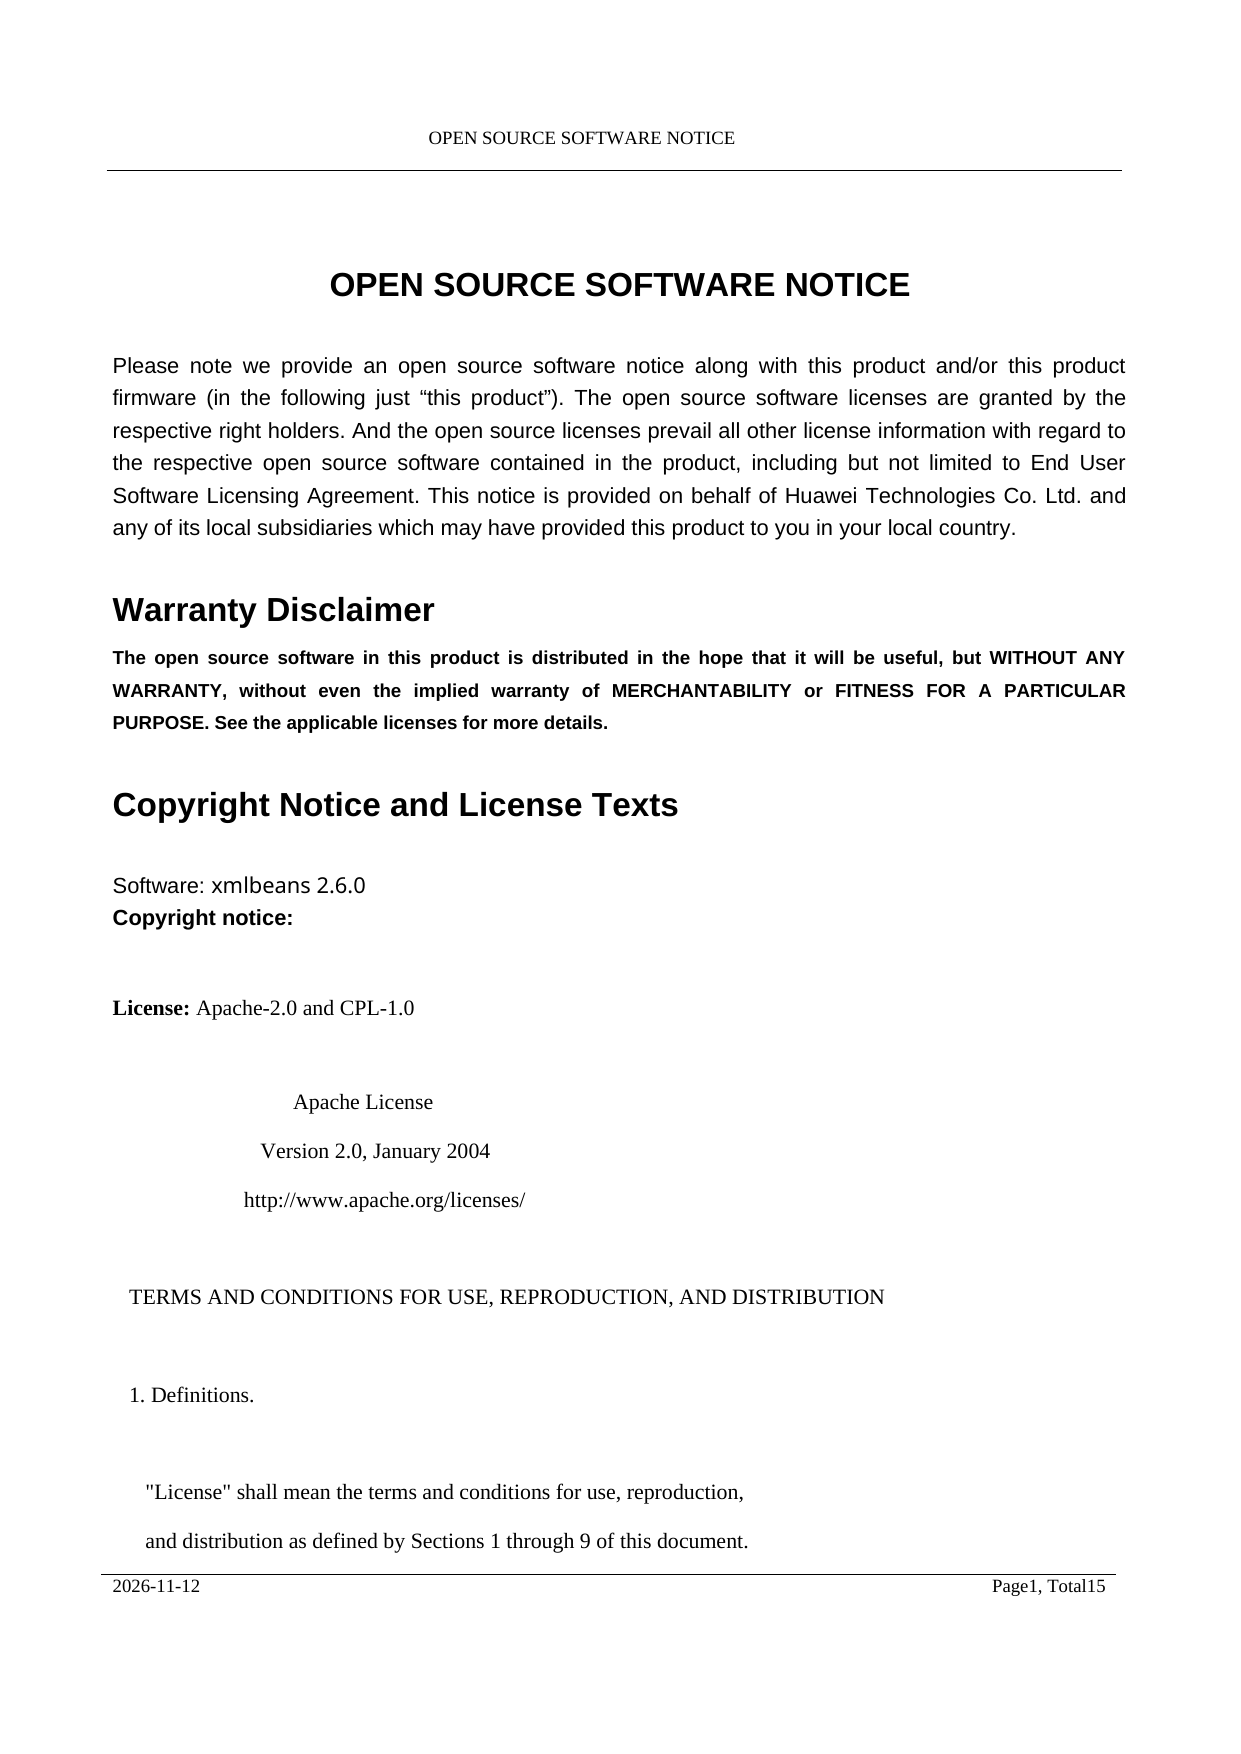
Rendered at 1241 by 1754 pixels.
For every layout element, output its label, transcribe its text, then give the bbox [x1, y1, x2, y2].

text Copyright notice: [112, 901, 1128, 934]
text Copyright Notice and License Texts [112, 771, 1128, 836]
text The open source software in this product is distributed in the hope that it will be useful, but WITHOUT ANY WARRANTY, without even the implied warranty of MERCHANTABILITY or FITNESS FOR A PARTICULAR PURPOSE. See the applicable licenses for more details. [112, 641, 1128, 739]
text License: Apache-2.0 and CPL-1.0 [112, 992, 1128, 1024]
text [112, 1037, 1128, 1557]
text Warranty Disclaimer [112, 576, 1128, 641]
text Software: xmlbeans 2.6.0 [112, 869, 1128, 901]
text OPEN SOURCE SOFTWARE NOTICE [112, 251, 1128, 316]
text Please note we provide an open source software notice along with this product and/or this product firmware (in the following just “this product”). The open source software licenses are granted by the respective right holders. And the open source licenses prevail all other license information with regard to the respective open source software contained in the product, including but not limited to End User Software Licensing Agreement. This notice is provided on behalf of Huawei Technologies Co. Ltd. and any of its local subsidiaries which may have provided this product to you in your local country. [112, 349, 1128, 544]
